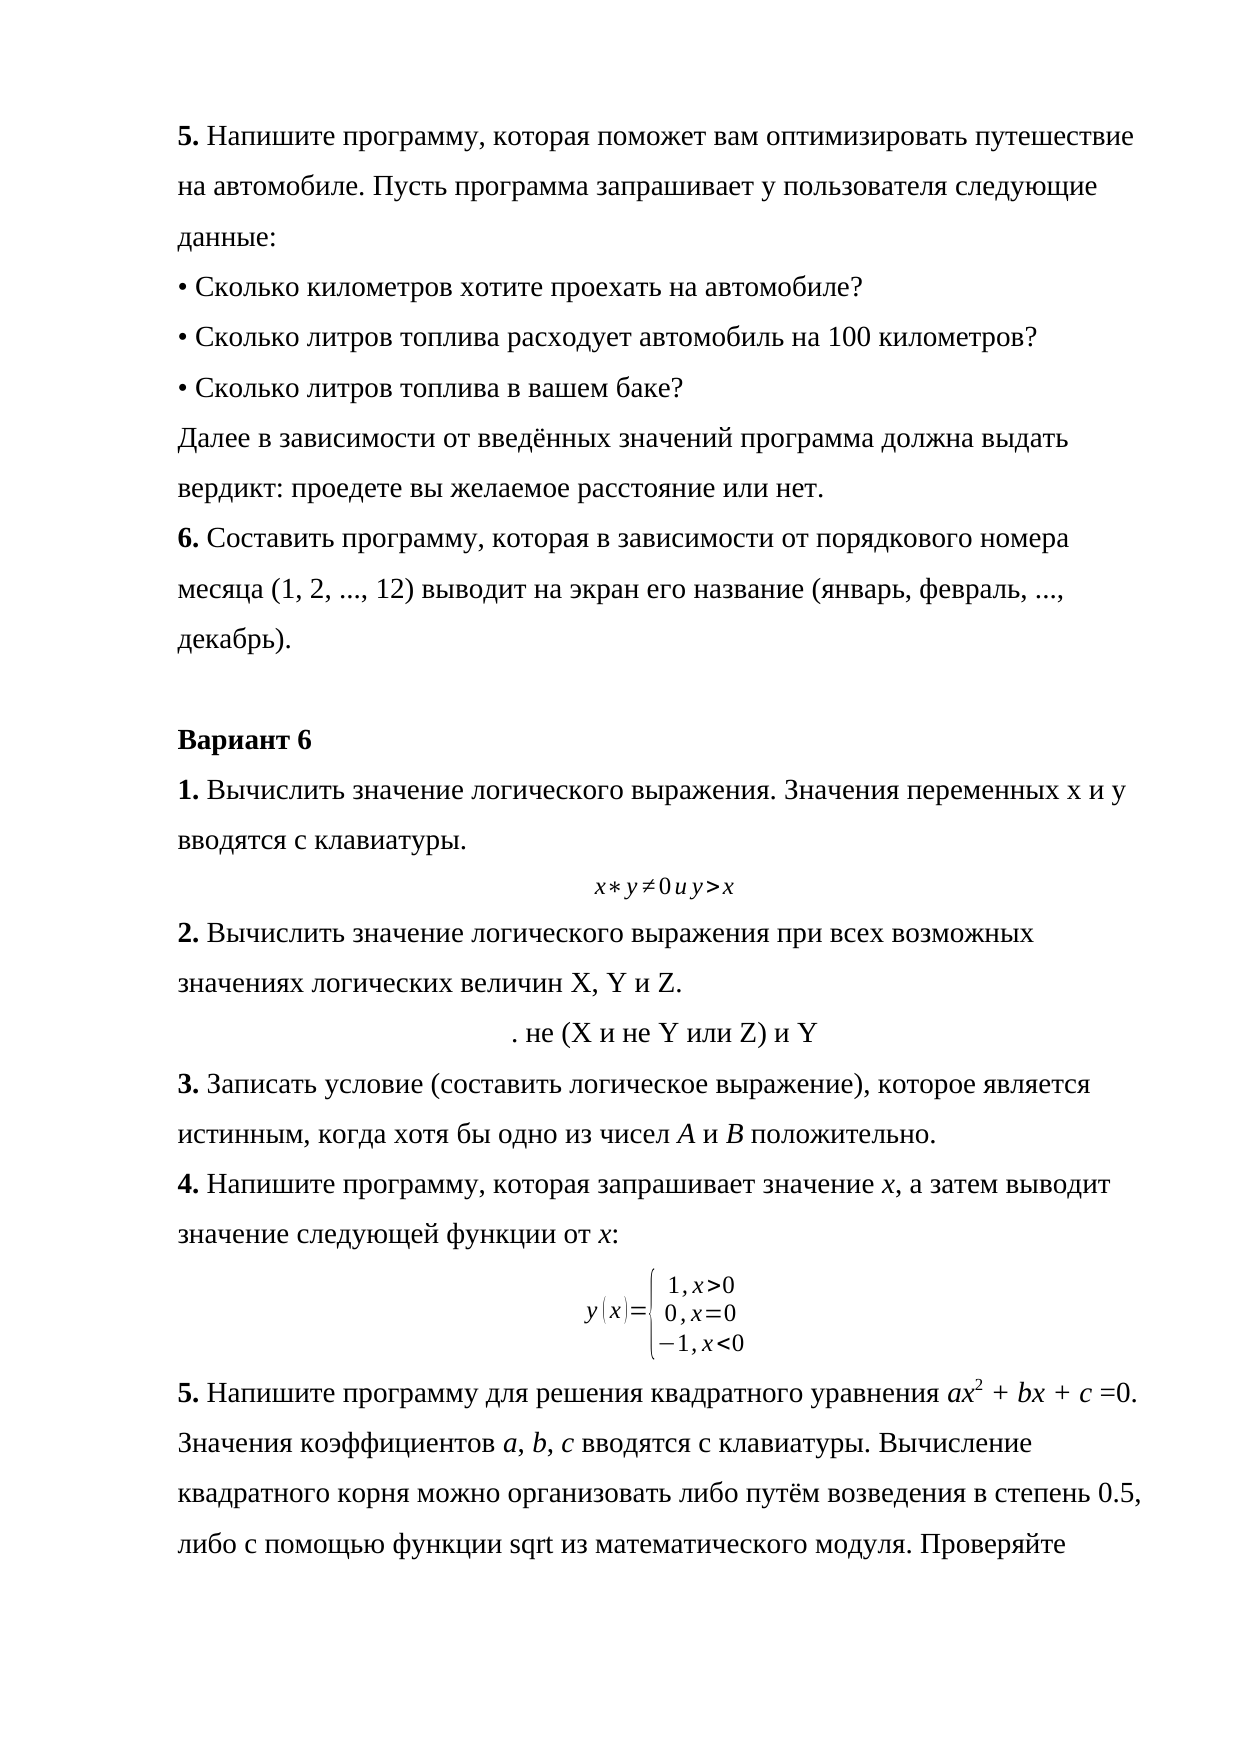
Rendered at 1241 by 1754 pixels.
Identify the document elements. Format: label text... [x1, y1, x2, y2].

text • Сколько километров хотите проехать на автомобиле? [177, 269, 1152, 303]
text 1. Вычислить значение логического выражения. Значения переменных x и y вводятся с клавиатуры. [177, 772, 1152, 856]
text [177, 1375, 1152, 1559]
text 5. Напишите программу, которая поможет вам оптимизировать путешествие на автомобиле. Пусть программа запрашивает у пользователя следующие данные: [177, 118, 1152, 252]
text 6. Составить программу, которая в зависимости от порядкового номера месяца (1, 2, ..., 12) выводит на экран его название (январь, февраль, ..., декабрь). [177, 521, 1152, 655]
text • Сколько литров топлива расходует автомобиль на 100 километров? [177, 319, 1152, 353]
text 3. Записать условие (составить логическое выражение), которое является истинным, когда хотя бы одно из чисел A и B положительно. [177, 1066, 1152, 1149]
text . не (X и не Y или Z) и Y [177, 1015, 1152, 1049]
text Вариант 6 [177, 722, 1152, 755]
text • Сколько литров топлива в вашем баке? [177, 370, 1152, 403]
text 2. Вычислить значение логического выражения при всех возможных значениях логических величин X, Y и Z. [177, 915, 1152, 999]
text 4. Напишите программу, которая запрашивает значение x, а затем выводит значение следующей функции от x: [177, 1166, 1152, 1250]
text Далее в зависимости от введённых значений программа должна выдать вердикт: проедете вы желаемое расстояние или нет. [177, 420, 1152, 504]
